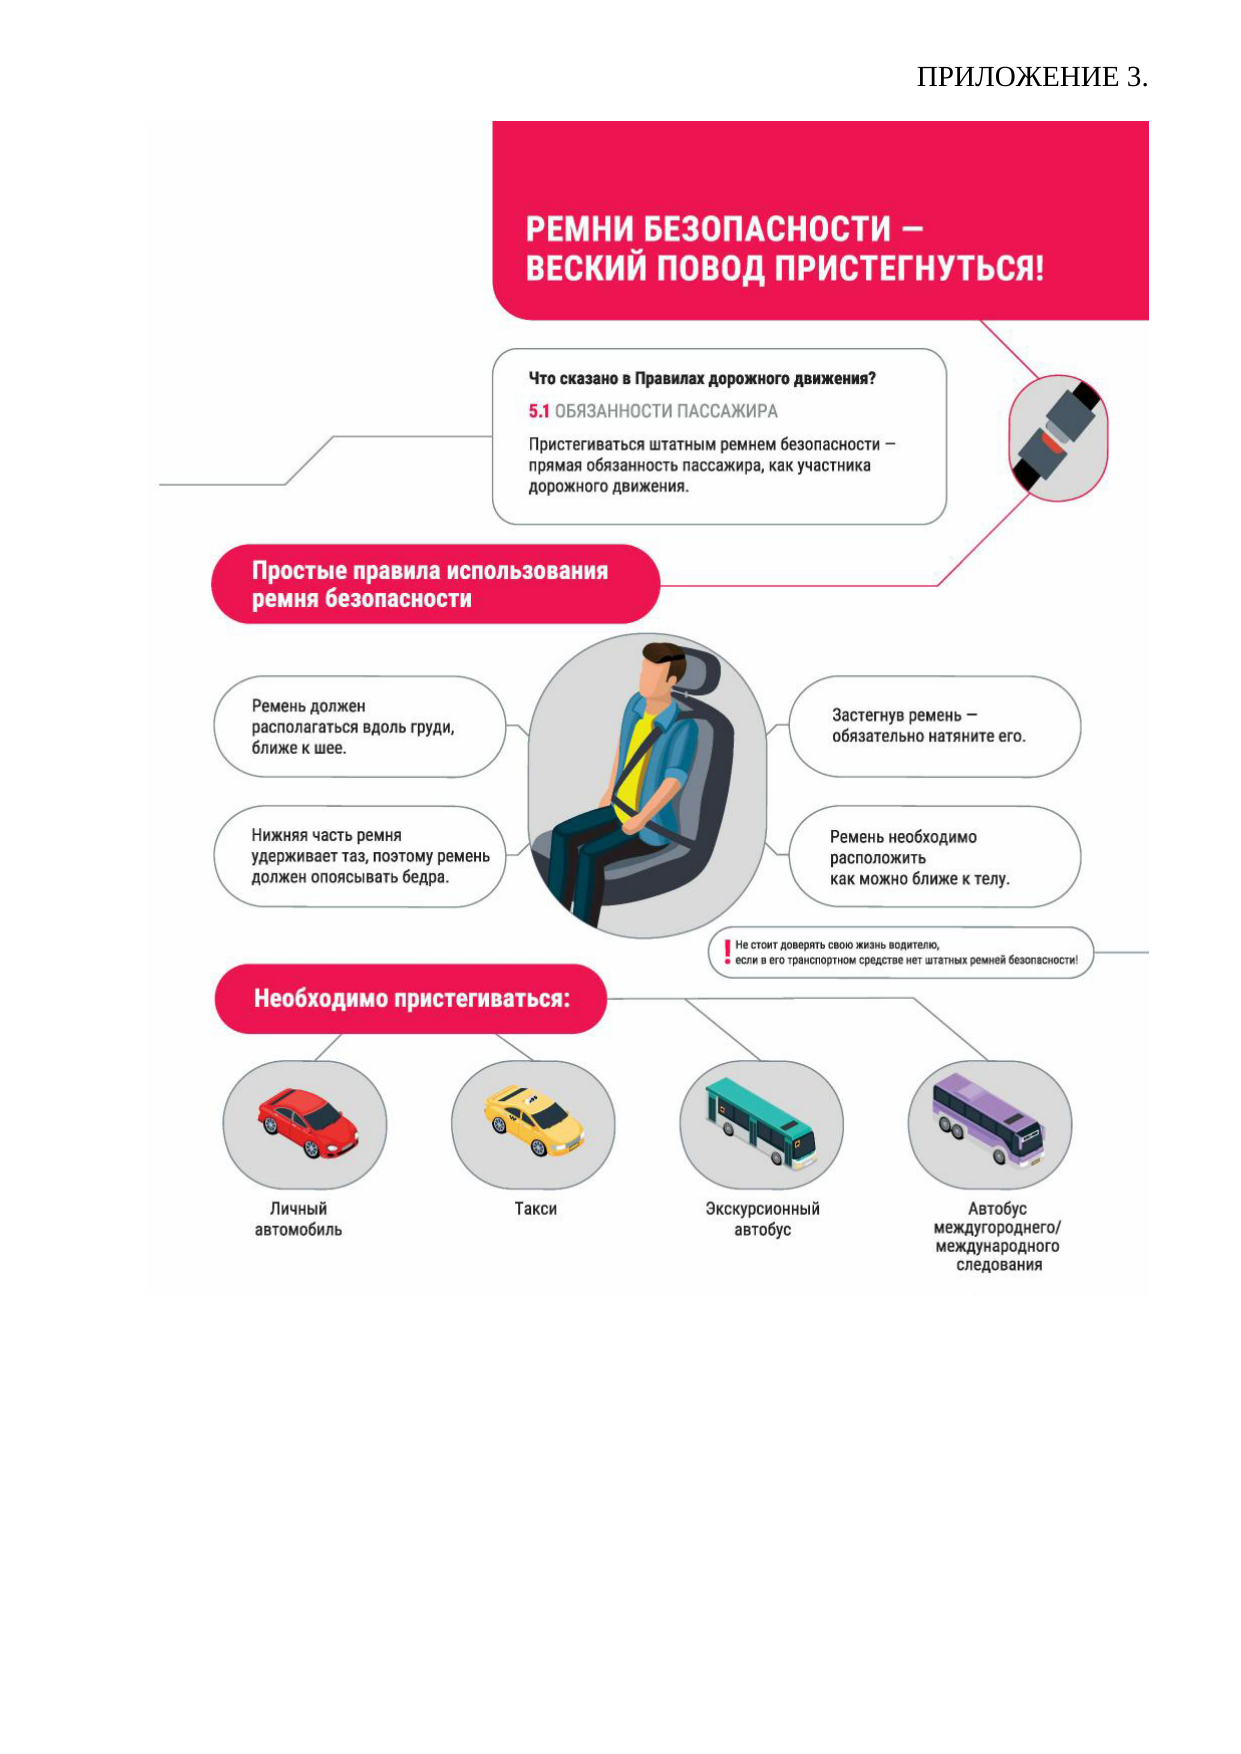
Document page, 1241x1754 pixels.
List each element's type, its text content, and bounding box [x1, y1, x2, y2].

text ПРИЛОЖЕНИЕ 3. [146, 59, 1149, 93]
picture [146, 121, 1149, 1295]
